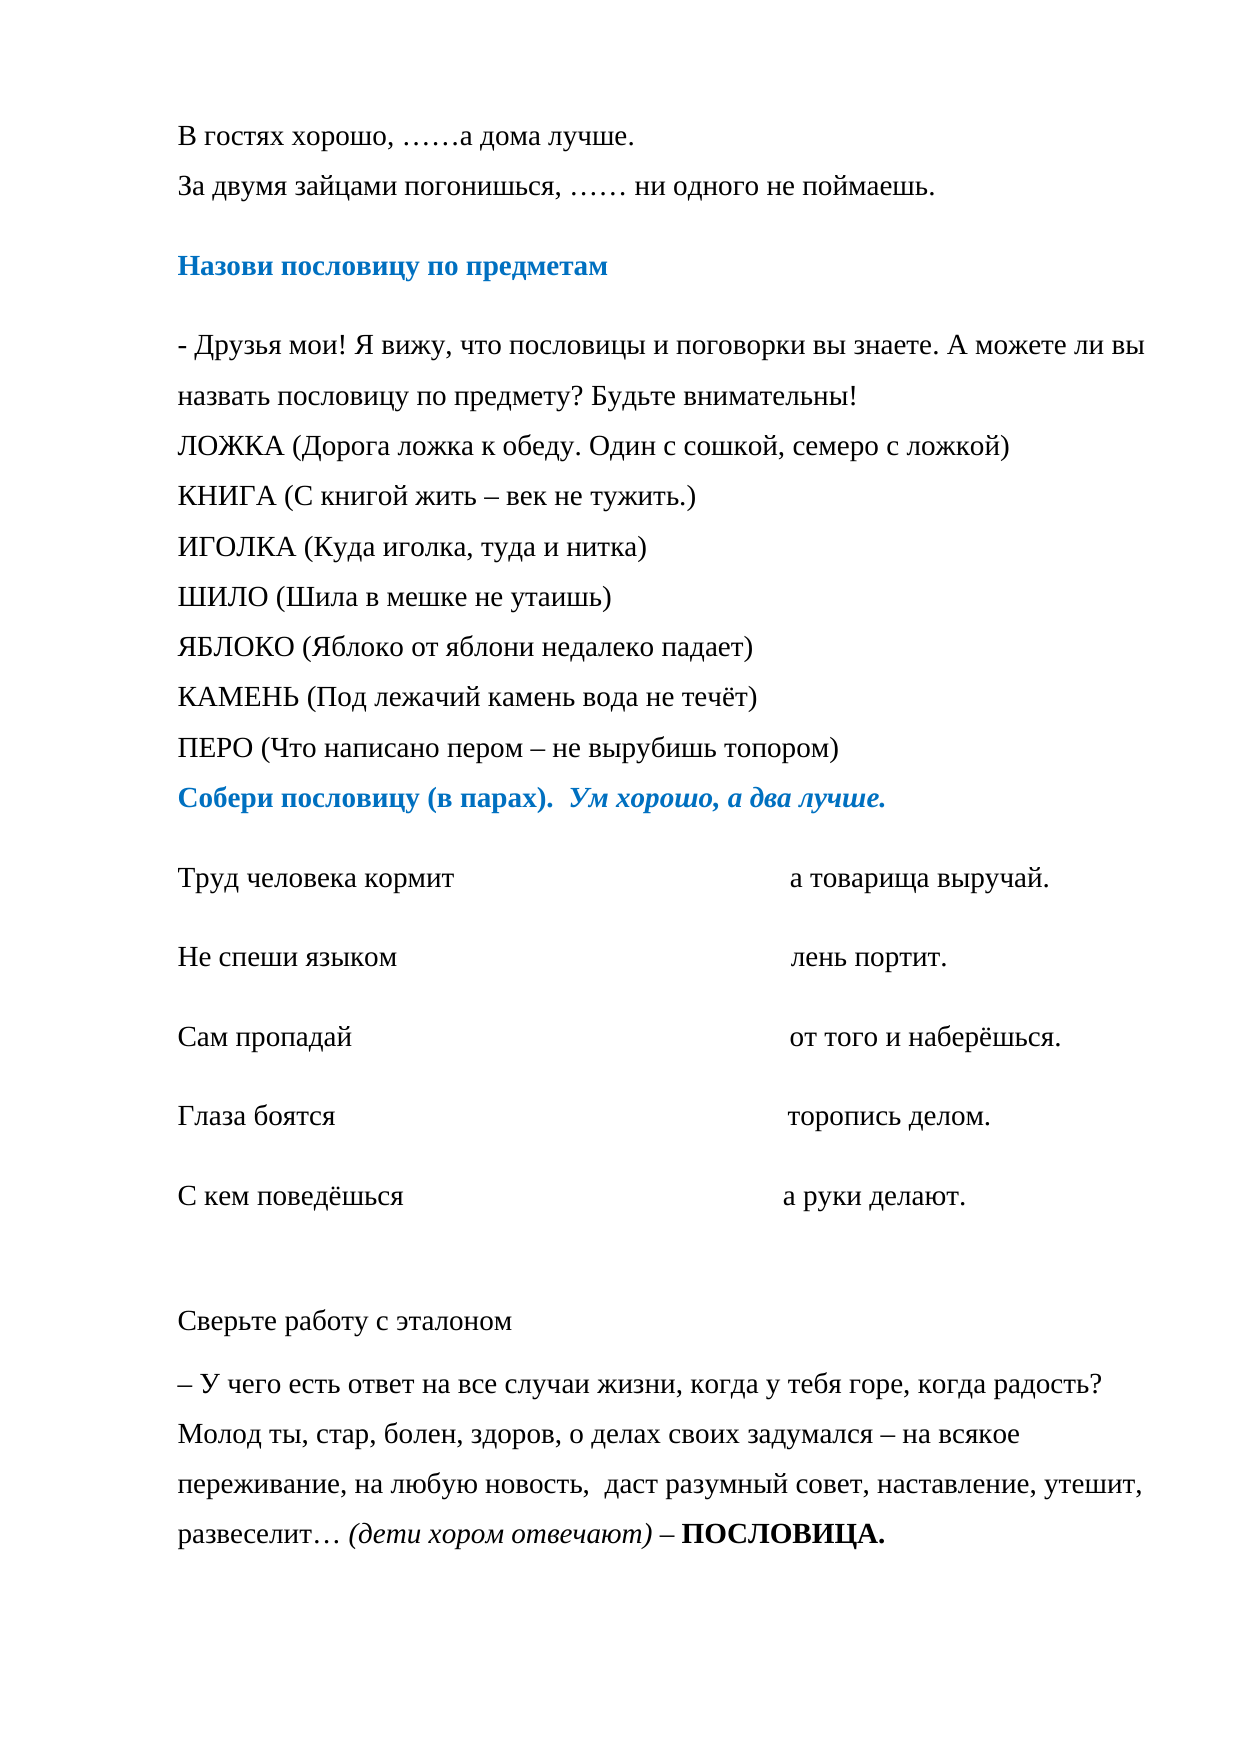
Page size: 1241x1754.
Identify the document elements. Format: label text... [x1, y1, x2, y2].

text Сверьте работу с эталоном [177, 1303, 1152, 1337]
text Не спеши языком лень портит. [177, 939, 1152, 973]
text – У чего есть ответ на все случаи жизни, когда у тебя горе, когда радость? Молод ты, стар, болен, здоров, о делах своих задумался – на всякое переживание, на любую новость, даст разумный совет, наставление, утешит, развеселит… (дети хором отвечают) – ПОСЛОВИЦА. [177, 1366, 1152, 1550]
text - Друзья мои! Я вижу, что пословицы и поговорки вы знаете. А можете ли вы назвать пословицу по предмету? Будьте внимательны! ЛОЖКА (Дорога ложка к обеду. Один с сошкой, семеро с ложкой) КНИГА (С книгой жить – век не тужить.) ИГОЛКА (Куда иголка, туда и нитка) ШИЛО (Шила в мешке не утаишь) ЯБЛОКО (Яблоко от яблони недалеко падает) КАМЕНЬ (Под лежачий камень вода не течёт) ПЕРО (Что написано пером – не вырубишь топором) Собери пословицу (в парах). Ум хорошо, а два лучше. [177, 327, 1152, 814]
text Труд человека кормит а товарища выручай. [177, 860, 1152, 893]
text Сам пропадай от того и наберёшься. [177, 1019, 1152, 1052]
text Назови пословицу по предметам [177, 248, 1152, 281]
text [177, 118, 1152, 202]
text Глаза боятся торопись делом. [177, 1098, 1152, 1132]
text С кем поведёшься а руки делают. [177, 1178, 1152, 1211]
